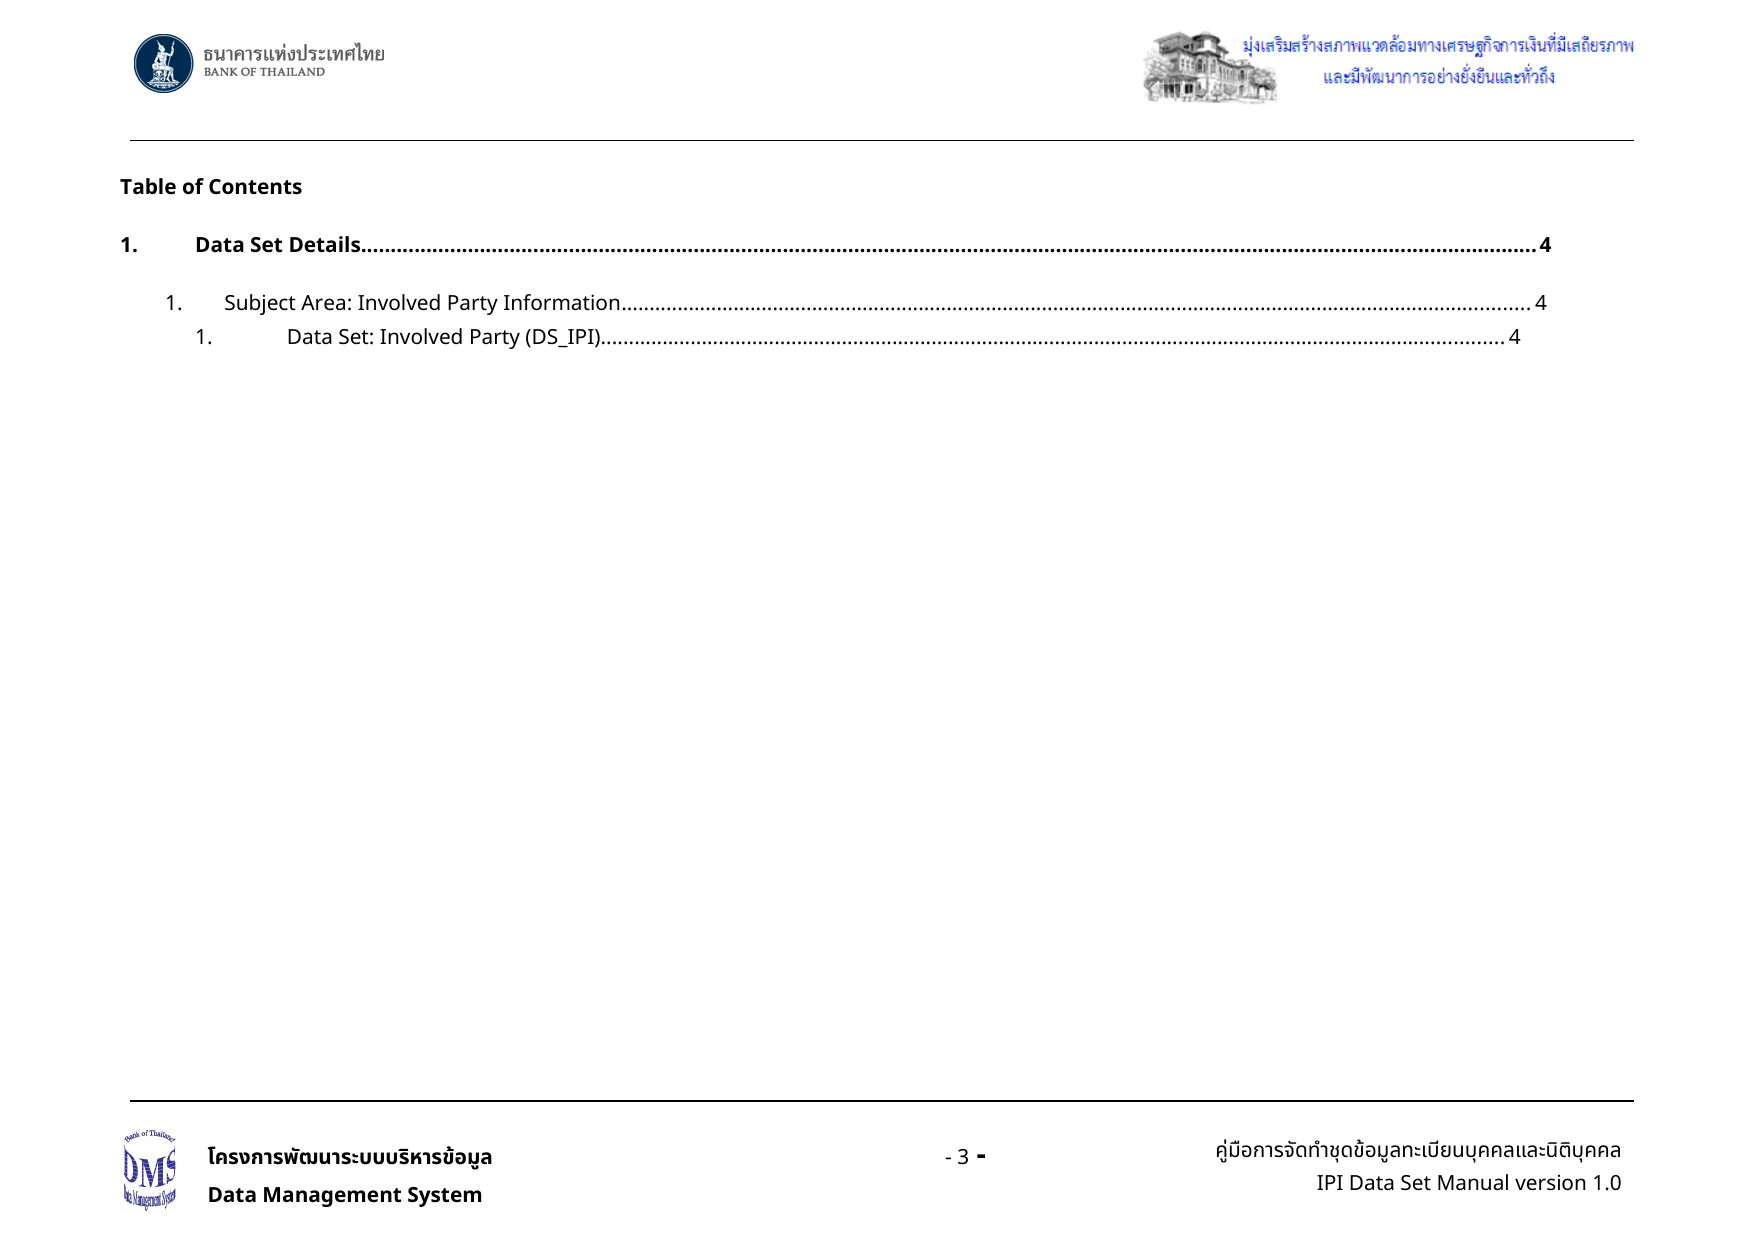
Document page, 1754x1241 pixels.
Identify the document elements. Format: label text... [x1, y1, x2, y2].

picture [123, 24, 396, 103]
picture [1142, 27, 1638, 107]
title Table of Contents [120, 172, 1679, 201]
text 1. Data Set: Involved Party (DS_IPI) 4 [195, 322, 1679, 351]
text 1. Subject Area: Involved Party Information 4 [165, 288, 1679, 316]
picture [120, 1124, 180, 1214]
text 1. Data Set Details 4 [120, 230, 1679, 258]
